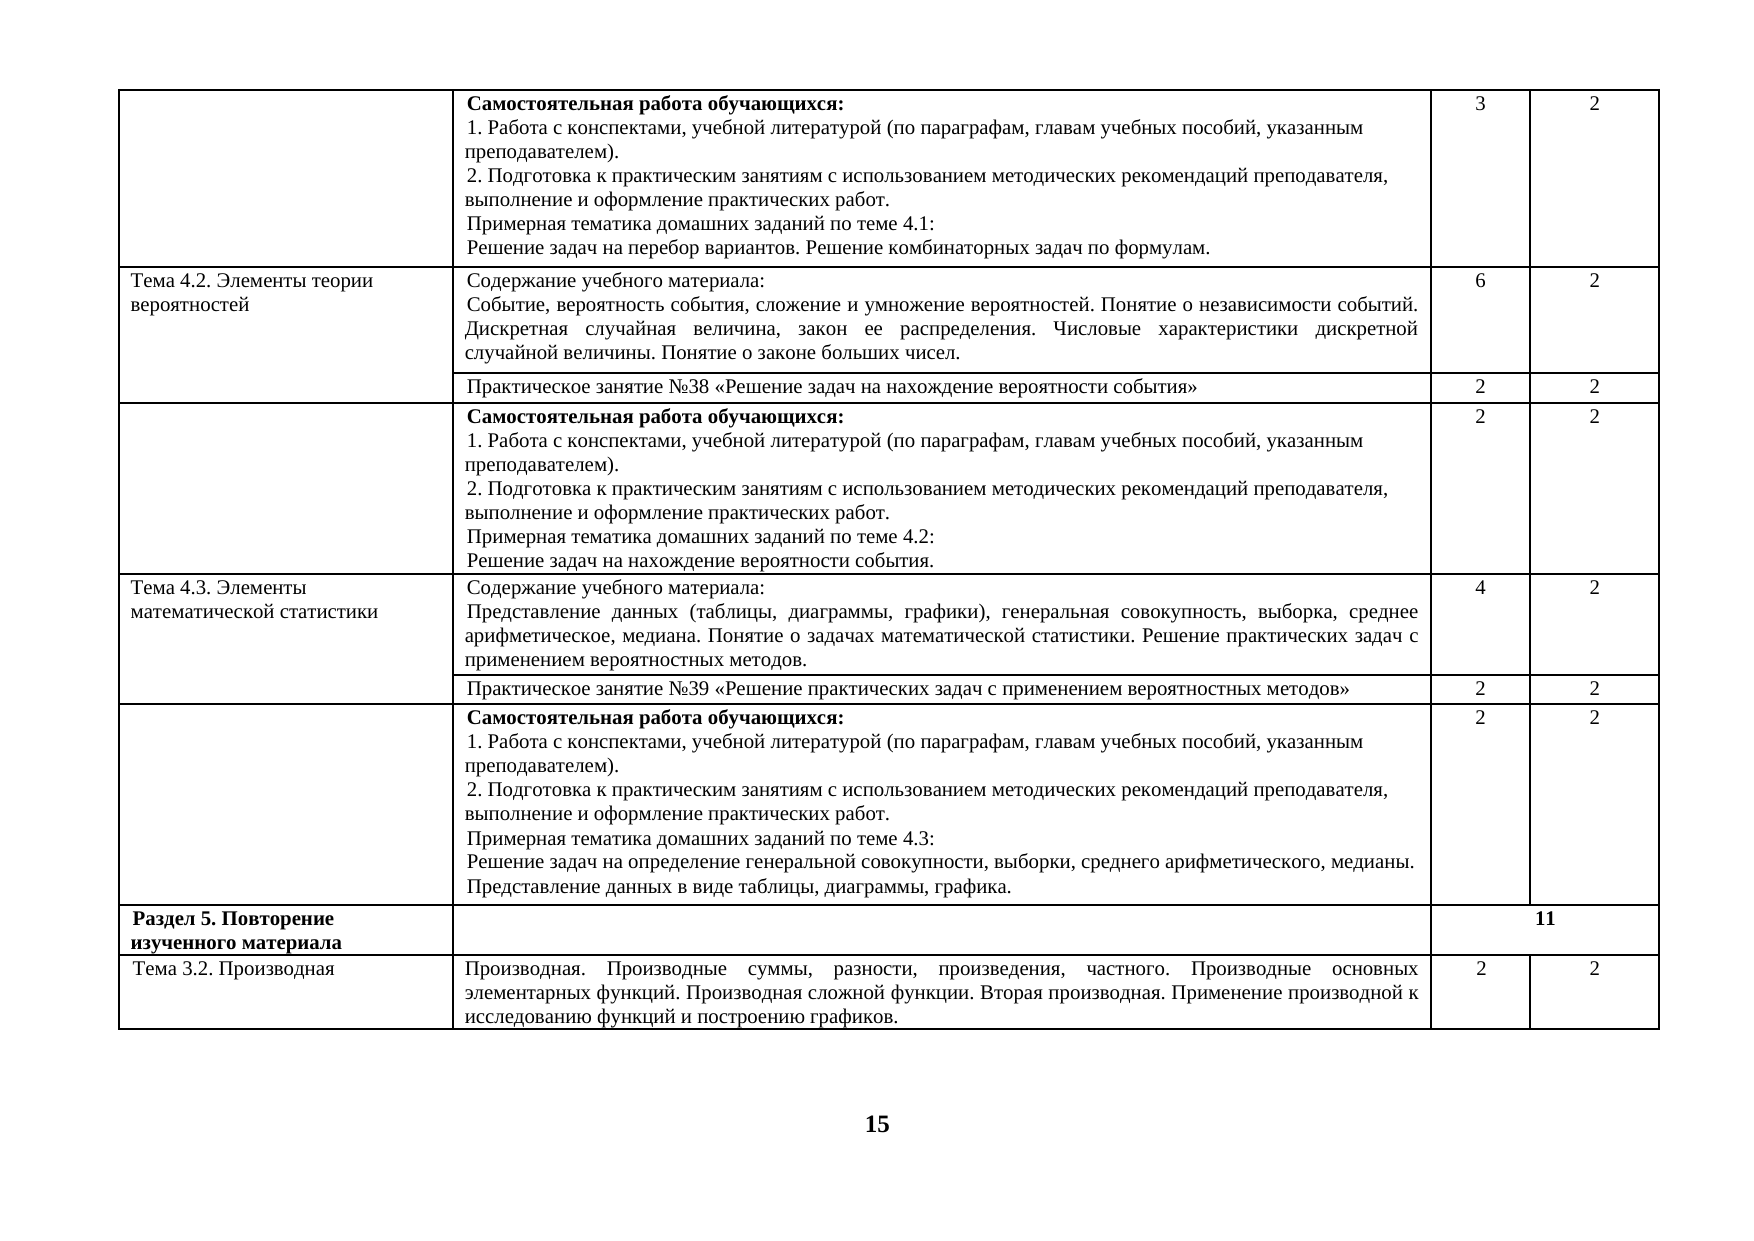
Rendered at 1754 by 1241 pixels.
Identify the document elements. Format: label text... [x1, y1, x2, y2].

table_cell 2 [1432, 705, 1529, 904]
table_cell 2 [1432, 956, 1529, 1028]
table_cell 6 [1432, 268, 1529, 372]
table_cell 2 [1432, 374, 1529, 402]
table_cell [120, 705, 452, 904]
table_cell Содержание учебного материала: Представление данных (таблицы, диаграммы, графики), генеральная совокупность, выборка, среднее арифметическое, медиана. Понятие о задачах математической статистики. Решение практических задач с применением вероятностных методов. Практическая работа №22 [454, 575, 1430, 673]
table_cell Практическое занятие №39 «Решение практических задач с применением вероятностных методов» [454, 676, 1430, 703]
table_cell 2 [1531, 575, 1658, 673]
table_cell 2 [1531, 91, 1658, 266]
table_cell Самостоятельная работа обучающихся: 1. Работа с конспектами, учебной литературой (по параграфам, главам учебных пособий, указанным преподавателем). 2. Подготовка к практическим занятиям с использованием методических рекомендаций преподавателя, выполнение и оформление практических работ. Примерная тематика домашних заданий по теме 4.2: Решение задач на нахождение вероятности события. [454, 404, 1430, 573]
table_cell Производная. Производные суммы, разности, произведения, частного. Производные основных элементарных функций. Производная сложной функции. Вторая производная. Применение производной к исследованию функций и построению графиков. [454, 956, 1430, 1028]
table_cell [454, 906, 1430, 954]
table_cell 11 [1432, 906, 1658, 954]
table_cell 2 [1531, 676, 1658, 703]
table_cell 2 [1531, 956, 1658, 1028]
table_cell 4 [1432, 575, 1529, 673]
table_cell Тема 3.2. Производная [120, 956, 452, 1028]
table_cell [120, 91, 452, 266]
table_cell Практическое занятие №38 «Решение задач на нахождение вероятности события» [454, 374, 1430, 402]
table_cell Тема 4.3. Элементы математической статистики [120, 575, 452, 703]
table_cell Содержание учебного материала: Событие, вероятность события, сложение и умножение вероятностей. Понятие о независимости событий. Дискретная случайная величина, закон ее распределения. Числовые характеристики дискретной случайной величины. Понятие о законе больших чисел. [454, 268, 1430, 372]
table_cell Самостоятельная работа обучающихся: 1. Работа с конспектами, учебной литературой (по параграфам, главам учебных пособий, указанным преподавателем). 2. Подготовка к практическим занятиям с использованием методических рекомендаций преподавателя, выполнение и оформление практических работ. Примерная тематика домашних заданий по теме 4.1: Решение задач на перебор вариантов. Решение комбинаторных задач по формулам. [454, 91, 1430, 266]
table_cell 2 [1432, 676, 1529, 703]
table_cell 2 [1432, 404, 1529, 573]
table_cell Самостоятельная работа обучающихся: 1. Работа с конспектами, учебной литературой (по параграфам, главам учебных пособий, указанным преподавателем). 2. Подготовка к практическим занятиям с использованием методических рекомендаций преподавателя, выполнение и оформление практических работ. Примерная тематика домашних заданий по теме 4.3: Решение задач на определение генеральной совокупности, выборки, среднего арифметического, медианы. Представление данных в виде таблицы, диаграммы, графика. [454, 705, 1430, 904]
table_cell 3 [1432, 91, 1529, 266]
table_cell 2 [1531, 268, 1658, 372]
table_cell 2 [1531, 404, 1658, 573]
table_cell 2 [1531, 705, 1658, 904]
table_cell [120, 404, 452, 573]
table_cell 2 [1531, 374, 1658, 402]
table_cell Раздел 5. Повторение изученного материала [120, 906, 452, 954]
table_cell Тема 4.2. Элементы теории вероятностей [120, 268, 452, 402]
